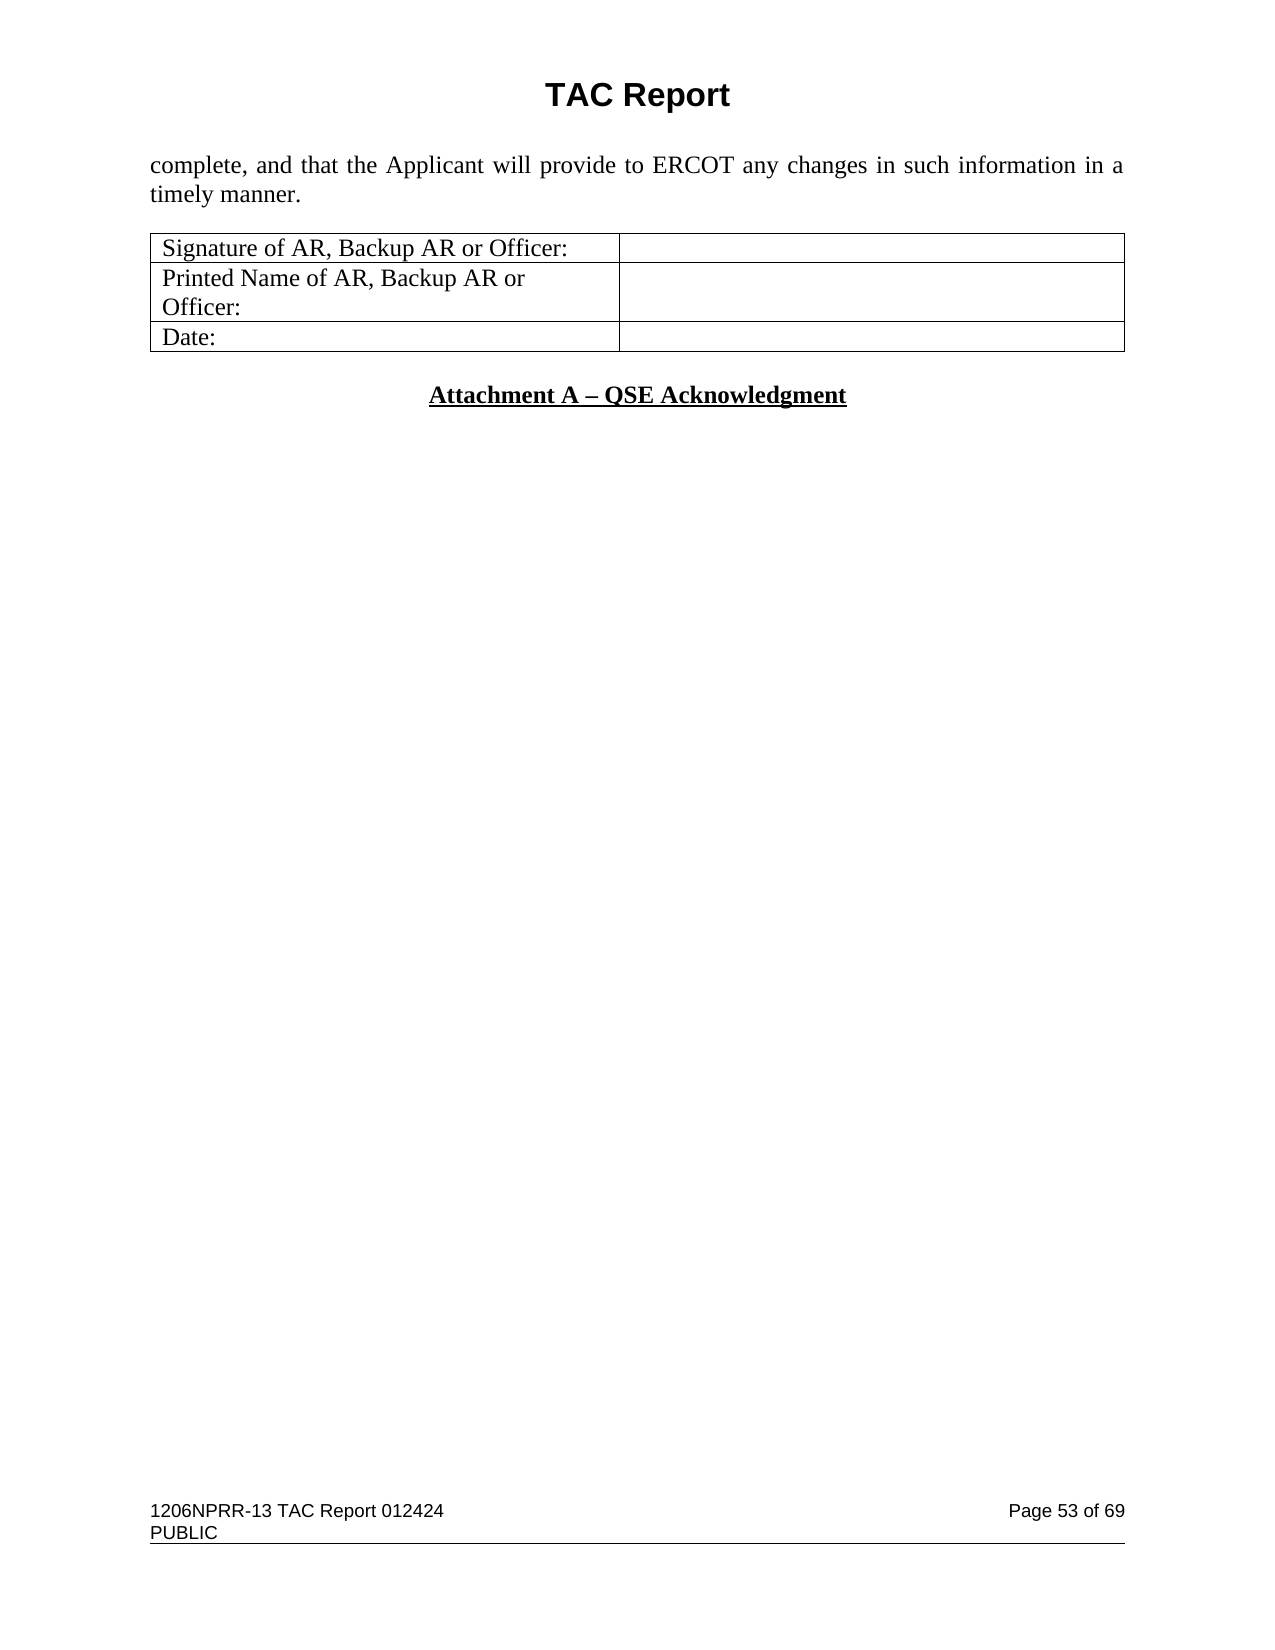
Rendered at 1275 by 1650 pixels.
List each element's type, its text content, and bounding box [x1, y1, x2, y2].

table_cell [620, 263, 1124, 321]
table_header [620, 234, 1124, 262]
table_cell Printed Name of AR, Backup AR or Officer: [151, 263, 619, 321]
table_cell [620, 322, 1124, 351]
table_header Signature of AR, Backup AR or Officer: [151, 234, 619, 262]
text Attachment A – QSE Acknowledgment [150, 380, 1125, 409]
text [150, 150, 1125, 207]
table_cell Date: [151, 322, 619, 351]
